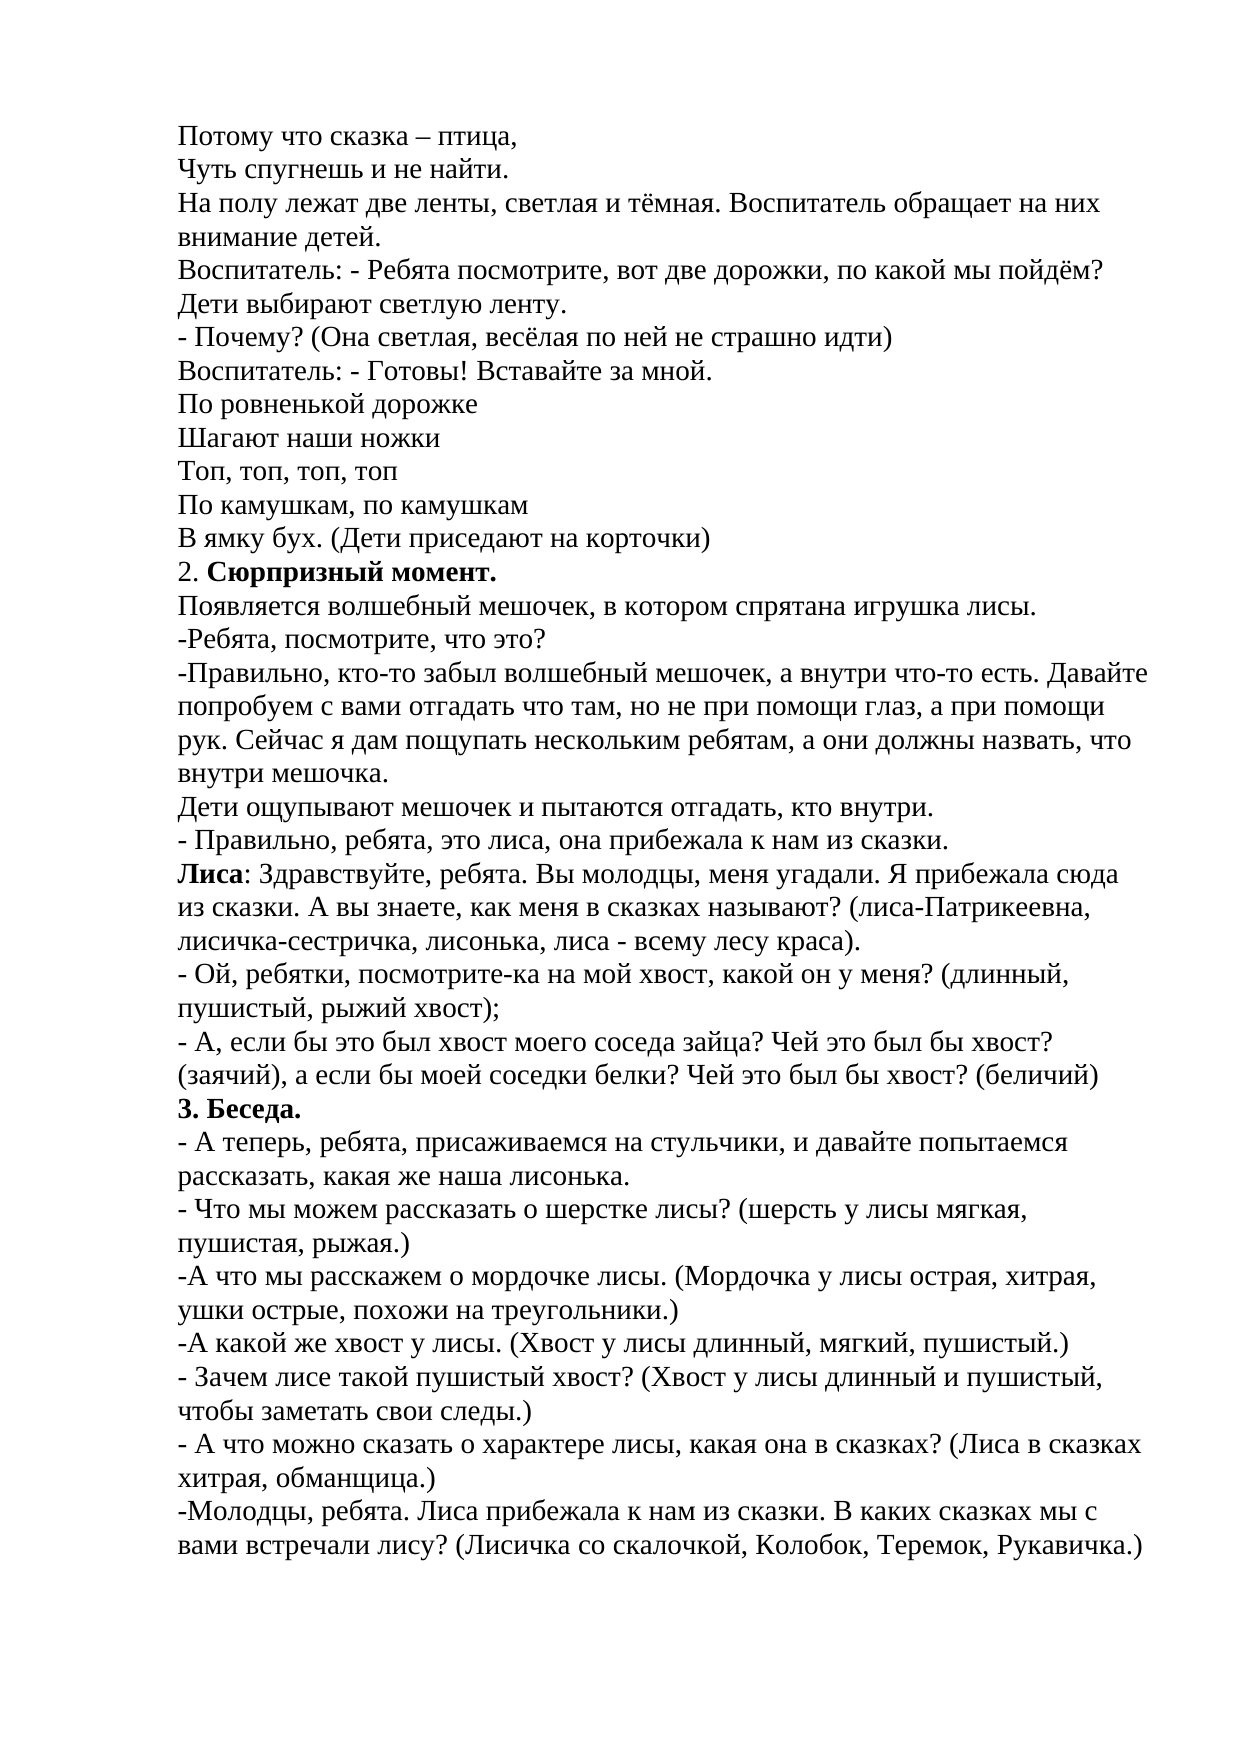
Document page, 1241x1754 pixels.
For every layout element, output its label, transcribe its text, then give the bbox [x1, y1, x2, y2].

text Появляется волшебный мешочек, в котором спрятана игрушка лисы. [177, 588, 1152, 621]
text 3. Беседа. [177, 1091, 1152, 1124]
text Воспитатель: - Ребята посмотрите, вот две дорожки, по какой мы пойдём? Дети выбирают светлую ленту. [177, 252, 1152, 319]
text -Молодцы, ребята. Лиса прибежала к нам из сказки. В каких сказках мы с вами встречали лису? (Лисичка со скалочкой, Колобок, Теремок, Рукавичка.) [177, 1493, 1152, 1560]
text Дети ощупывают мешочек и пытаются отгадать, кто внутри. [177, 789, 1152, 822]
text -А какой же хвост у лисы. (Хвост у лисы длинный, мягкий, пушистый.) [177, 1326, 1152, 1359]
text - А что можно сказать о характере лисы, какая она в сказках? (Лиса в сказках хитрая, обманщица.) [177, 1426, 1152, 1493]
text В ямку бух. (Дети приседают на корточки) [177, 521, 1152, 554]
text - Что мы можем рассказать о шерстке лисы? (шерсть у лисы мягкая, пушистая, рыжая.) [177, 1191, 1152, 1258]
text - Зачем лисе такой пушистый хвост? (Хвост у лисы длинный и пушистый, чтобы заметать свои следы.) [177, 1359, 1152, 1426]
text Воспитатель: - Готовы! Вставайте за мной. [177, 353, 1152, 386]
text - Почему? (Она светлая, весёлая по ней не страшно идти) [177, 319, 1152, 353]
text - Правильно, ребята, это лиса, она прибежала к нам из сказки. [177, 822, 1152, 856]
text Лиса: Здравствуйте, ребята. Вы молодцы, меня угадали. Я прибежала сюда из сказки. А вы знаете, как меня в сказках называют? (лиса-Патрикеевна, лисичка-сестричка, лисонька, лиса - всему лесу краса). [177, 856, 1152, 957]
text Шагают наши ножки [177, 420, 1152, 453]
text - Ой, ребятки, посмотрите-ка на мой хвост, какой он у меня? (длинный, пушистый, рыжий хвост); [177, 957, 1152, 1024]
text По камушкам, по камушкам [177, 487, 1152, 521]
text - А, если бы это был хвост моего соседа зайца? Чей это был бы хвост? (заячий), а если бы моей соседки белки? Чей это был бы хвост? (беличий) [177, 1024, 1152, 1091]
text 2. Сюрпризный момент. [177, 554, 1152, 588]
text По ровненькой дорожке [177, 386, 1152, 420]
text Потому что сказка – птица, [177, 118, 1152, 152]
text Топ, топ, топ, топ [177, 453, 1152, 487]
text -Правильно, кто-то забыл волшебный мешочек, а внутри что-то есть. Давайте попробуем с вами отгадать что там, но не при помощи глаз, а при помощи рук. Сейчас я дам пощупать нескольким ребятам, а они должны назвать, что внутри мешочка. [177, 655, 1152, 789]
text -А что мы расскажем о мордочке лисы. (Мордочка у лисы острая, хитрая, ушки острые, похожи на треугольники.) [177, 1258, 1152, 1326]
text -Ребята, посмотрите, что это? [177, 621, 1152, 655]
text На полу лежат две ленты, светлая и тёмная. Воспитатель обращает на них внимание детей. [177, 185, 1152, 252]
text Чуть спугнешь и не найти. [177, 152, 1152, 185]
text - А теперь, ребята, присаживаемся на стульчики, и давайте попытаемся рассказать, какая же наша лисонька. [177, 1124, 1152, 1191]
